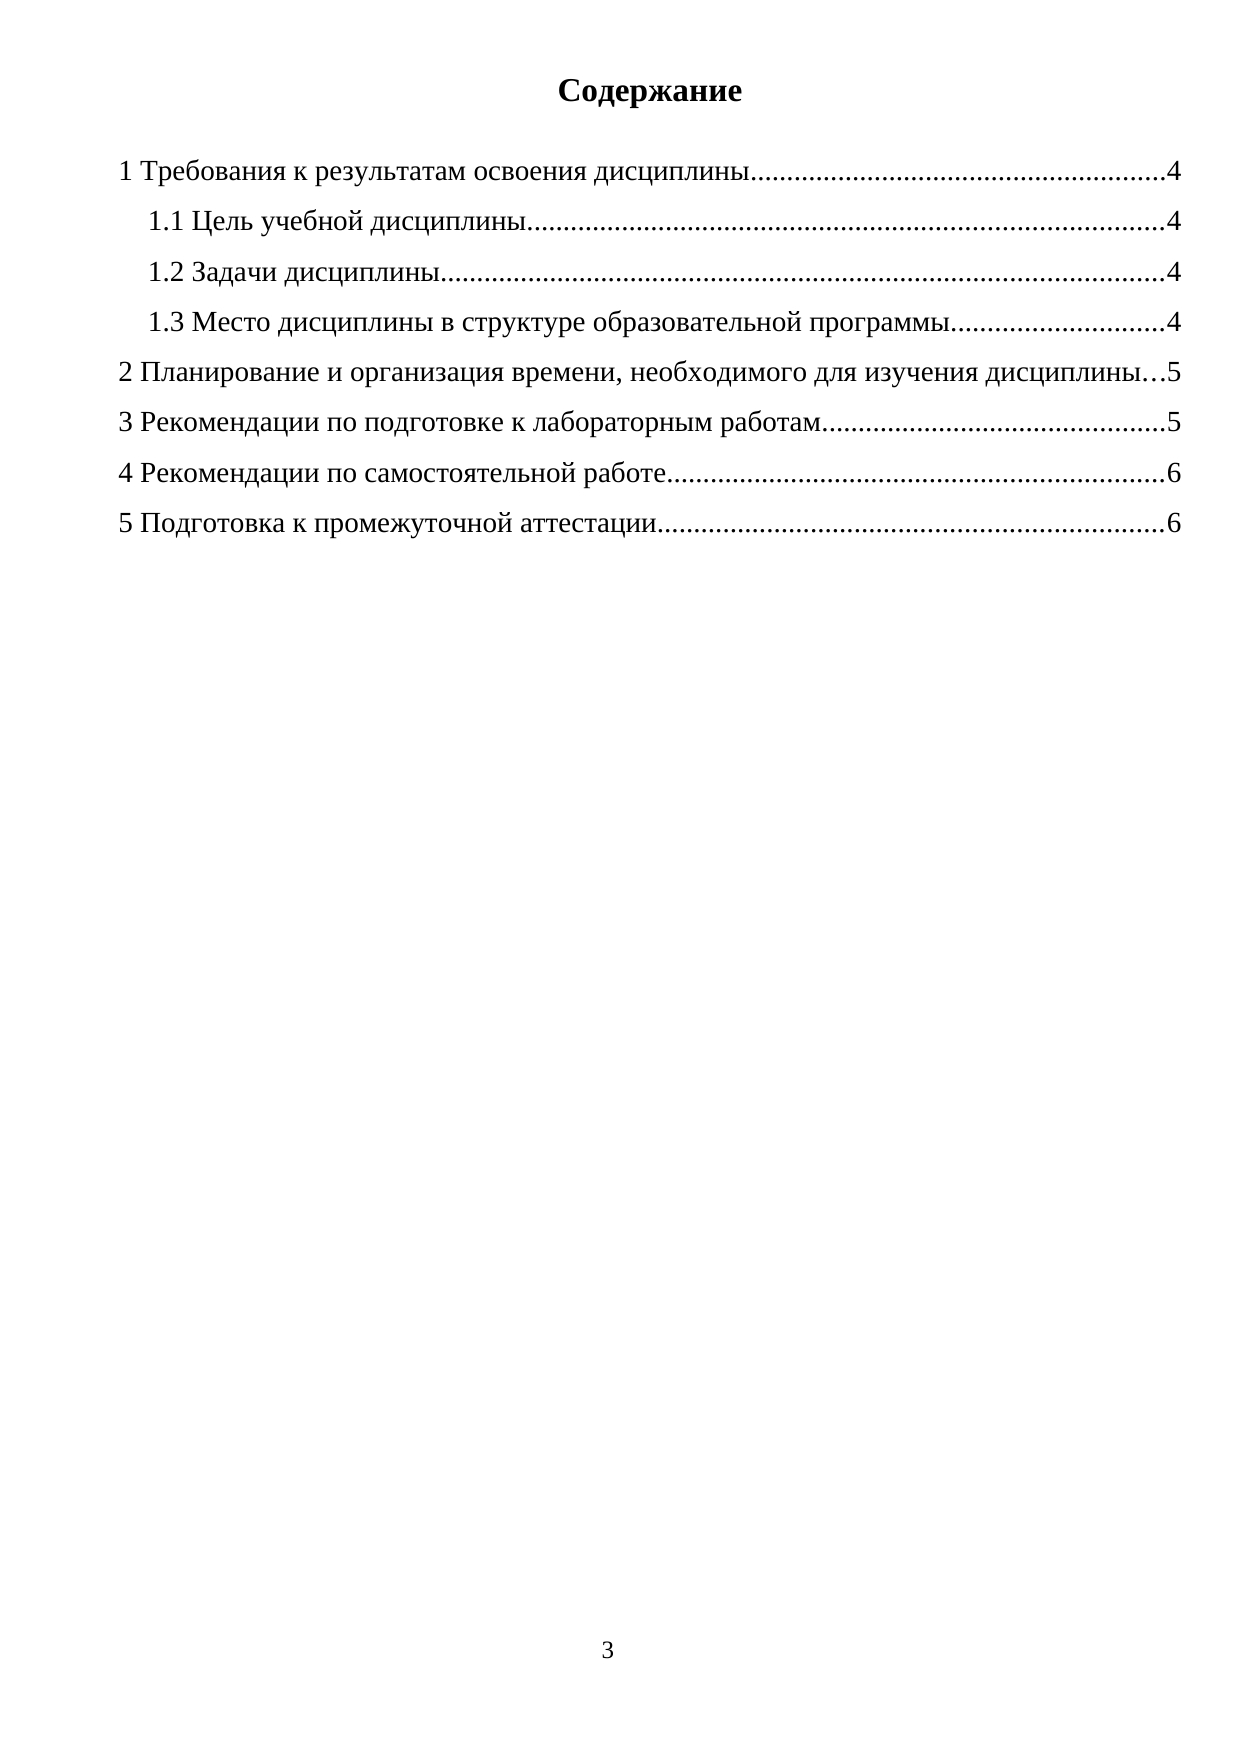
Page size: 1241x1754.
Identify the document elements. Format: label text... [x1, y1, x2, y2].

text 3 Рекомендации по подготовке к лабораторным работам 5 [118, 404, 1181, 438]
text 1 Требования к результатам освоения дисциплины 4 [118, 153, 1181, 187]
text 1.1 Цель учебной дисциплины 4 [148, 203, 1181, 237]
text 4 Рекомендации по самостоятельной работе 6 [118, 455, 1181, 488]
text 1.2 Задачи дисциплины 4 [148, 254, 1181, 287]
text 2 Планирование и организация времени, необходимого для изучения дисциплины 5 [118, 354, 1181, 388]
text 1.3 Место дисциплины в структуре образовательной программы 4 [148, 304, 1181, 337]
text 5 Подготовка к промежуточной аттестации 6 [118, 505, 1181, 539]
text Содержание [118, 71, 1181, 109]
